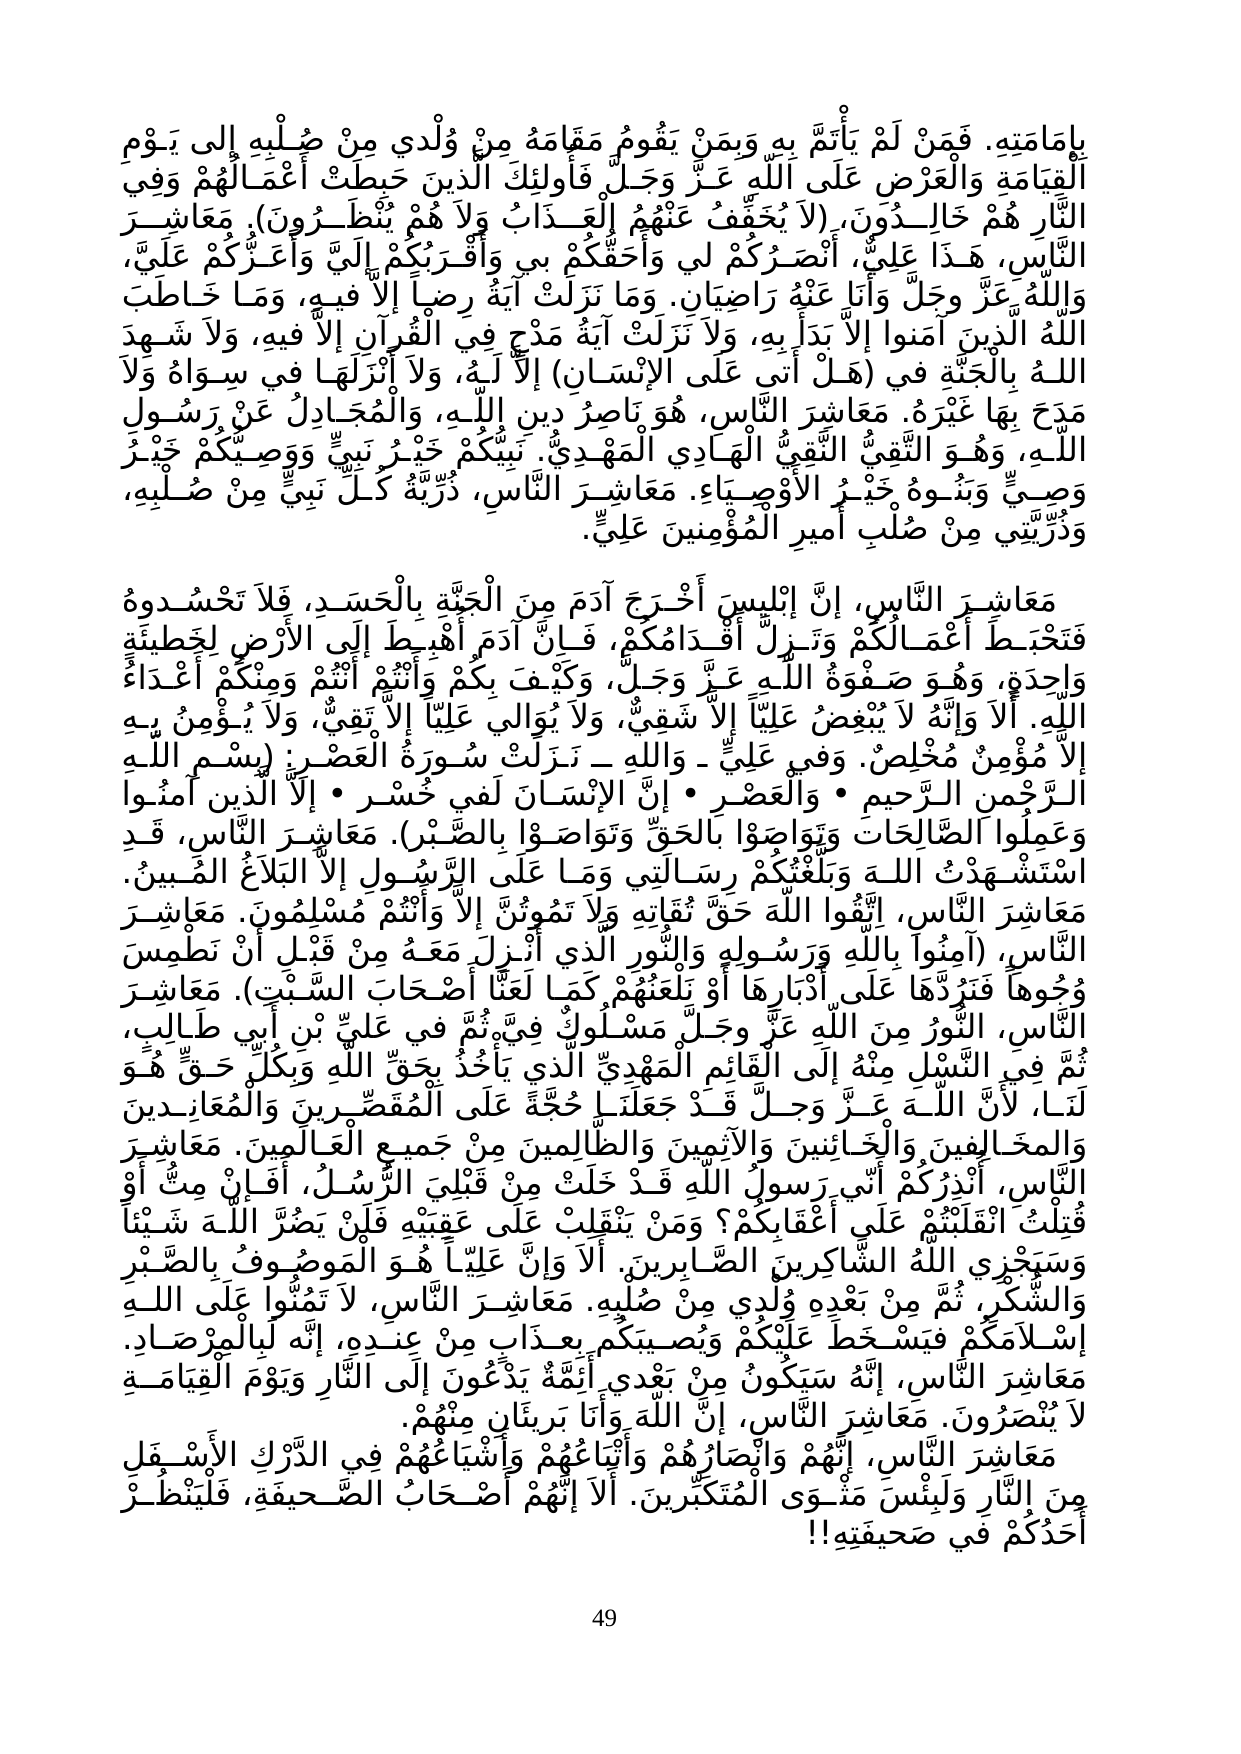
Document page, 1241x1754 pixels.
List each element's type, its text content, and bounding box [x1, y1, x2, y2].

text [121, 120, 1087, 547]
text مَعَاشِرَ النَّاسِ، إنَّهُمْ وَانْصَارُهُمْ وَأَتْبَاعُهُمْ وَأَشْيَاعُهُمْ فِي الدَّرْكِ الأَسْفَلِ مِنَ النَّارِ وَلَبِئْسَ مَثْوَى الْمُتَكَبِّرينَ. أَلاَ إنَّهُمْ أَصْحَابُ الصَّحيفَةِ، فَلْيَنْظُرْ أَحَدُكُمْ في صَحيفَتِهِ!! [121, 1435, 1087, 1552]
text مَعَاشِرَ النَّاسِ، إنَّ إبْليسَ أَخْرَجَ آدَمَ مِنَ الْجَنَّةِ بِالْحَسَدِ، فَلاَ تَحْسُدوهُ فَتَحْبَطَ أَعْمَالُكُمْ وَتَزِلَّ أَقْدَامُكُمْ، فَاِنَّ آدَمَ أُهْبِطَ إلَى الأَرْضِ لِخَطيئَةٍ وَاحِدَةٍ، وَهُوَ صَفْوَةُ اللّهِ عَزَّ وَجَلَّ، وَكَيْفَ بِكُمْ وَأَنْتُمْ أَنْتُمْ وَمِنْكُمْ أَعْدَاءُ اللّهِ. أَلاَ وَإنَّهُ لاَ يُبْغِضُ عَلِيّاً إلاَّ شَقِيٌّ، وَلاَ يُوَالي عَلِيّاً إلاَّ تَقِيٌّ، وَلاَ يُؤْمِنُ بِهِ إلاَّ مُؤْمِنٌ مُخْلِصٌ. وَفي عَلِيٍّ ـ وَاللهِ ـ نَزَلَتْ سُورَةُ الْعَصْرِ: ﴿بِسْمِ اللّهِ الرَّحْمنِ الرَّحيمِ • وَالْعَصْرِ • إنَّ الإنْسَانَ لَفي خُسْر • إلاَّ الَّذين آمنُوا وَعَمِلُوا الصَّالِحَات وَتَوَاصَوْا بالحَقِّ وَتَوَاصَوْا بِالصَّبْر﴾. مَعَاشِرَ النَّاسِ، قَدِ اسْتَشْهَدْتُ اللهَ وَبَلَّغْتُكُمْ رِسَالَتِي وَمَا عَلَى الرَّسُولِ إلاَّ البَلاَغُ المُبينُ. مَعَاشِرَ النَّاسِ، اِتَّقُوا اللّهَ حَقَّ تُقَاتِهِ وَلاَ تَمُوتُنَّ إلاَّ وَأَنْتُمْ مُسْلِمُونَ. مَعَاشِرَ النَّاسِ، ﴿آمِنُوا بِاللّهِ وَرَسُولِهِ وَالنُّورِ الَّذي أُنْزِلَ مَعَهُ مِنْ قَبْلِ أَنْ نَطْمِسَ وُجُوهاً فَنَرُدَّهَا عَلَى أَدْبَارِهَا أَوْ نَلْعَنُهُمْ كَمَا لَعَنَّا أَصْحَابَ السَّبْتِ﴾. مَعَاشِرَ النَّاسِ، النُّورُ مِنَ اللّهِ عَزَّ وجَلَّ مَسْلُوكٌ فِيَّ ثُمَّ في عَليِّ بْنِ أَبي طَالِبٍ، ثُمَّ فِي النَّسْلِ مِنْهُ إلَى الْقَائِمِ الْمَهْدِيِّ الَّذي يَأْخُذُ بِحَقِّ اللّهِ وَبِكُلِّ حَقٍّ هُوَ لَنَا، لأَنَّ اللّهَ عَزَّ وَجلَّ قَدْ جَعَلَنَا حُجَّةً عَلَى الْمُقَصِّرينَ وَالْمُعَانِدينَ وَالمخَالِفينَ وَالْخَائِنينَ وَالآثِمينَ وَالظَّالِمينَ مِنْ جَميعِ الْعَالَمينَ. مَعَاشِرَ النَّاسِ، أُنْذِرُكُمْ أَنّي رَسولُ اللّهِ قَدْ خَلَتْ مِنْ قَبْلِيَ الرُّسُلُ، أَفَإنْ مِتُّ أَوْ قُتِلْتُ انْقَلَبْتُمْ عَلَى أَعْقَابِكُمْ؟ وَمَنْ يَنْقَلِبْ عَلَى عَقِبَيْهِ فَلَنْ يَضُرَّ اللّهَ شَيْئاً وَسَيَجْزِي اللّهُ الشَّاكِرينَ الصَّابِرينَ. أَلاَ وَإنَّ عَلِيّاً هُوَ الْمَوصُوفُ بِالصَّبْرِ وَالشُّكْرِ، ثُمَّ مِنْ بَعْدِهِ وُلْدي مِنْ صُلْبِهِ. مَعَاشِرَ النَّاسِ، لاَ تَمُنُّوا عَلَى اللهِ إسْلاَمَكُمْ فيَسْخَطَ عَلَيْكُمْ وَيُصيبَكُم بِعذَابٍ مِنْ عِندِهِ، إنَّه لَبِالْمِرْصَادِ. مَعَاشِرَ النَّاسِ، إنَّهُ سَيَكُونُ مِنْ بَعْدي أَئِمَّةٌ يَدْعُونَ إلَى النَّارِ وَيَوْمَ الْقِيَامَةِ لاَ يُنْصَرُونَ. مَعَاشِرَ النَّاسِ، إنَّ اللّهَ وَأَنَا بَريئَانِ مِنْهُمْ. [121, 581, 1087, 1435]
